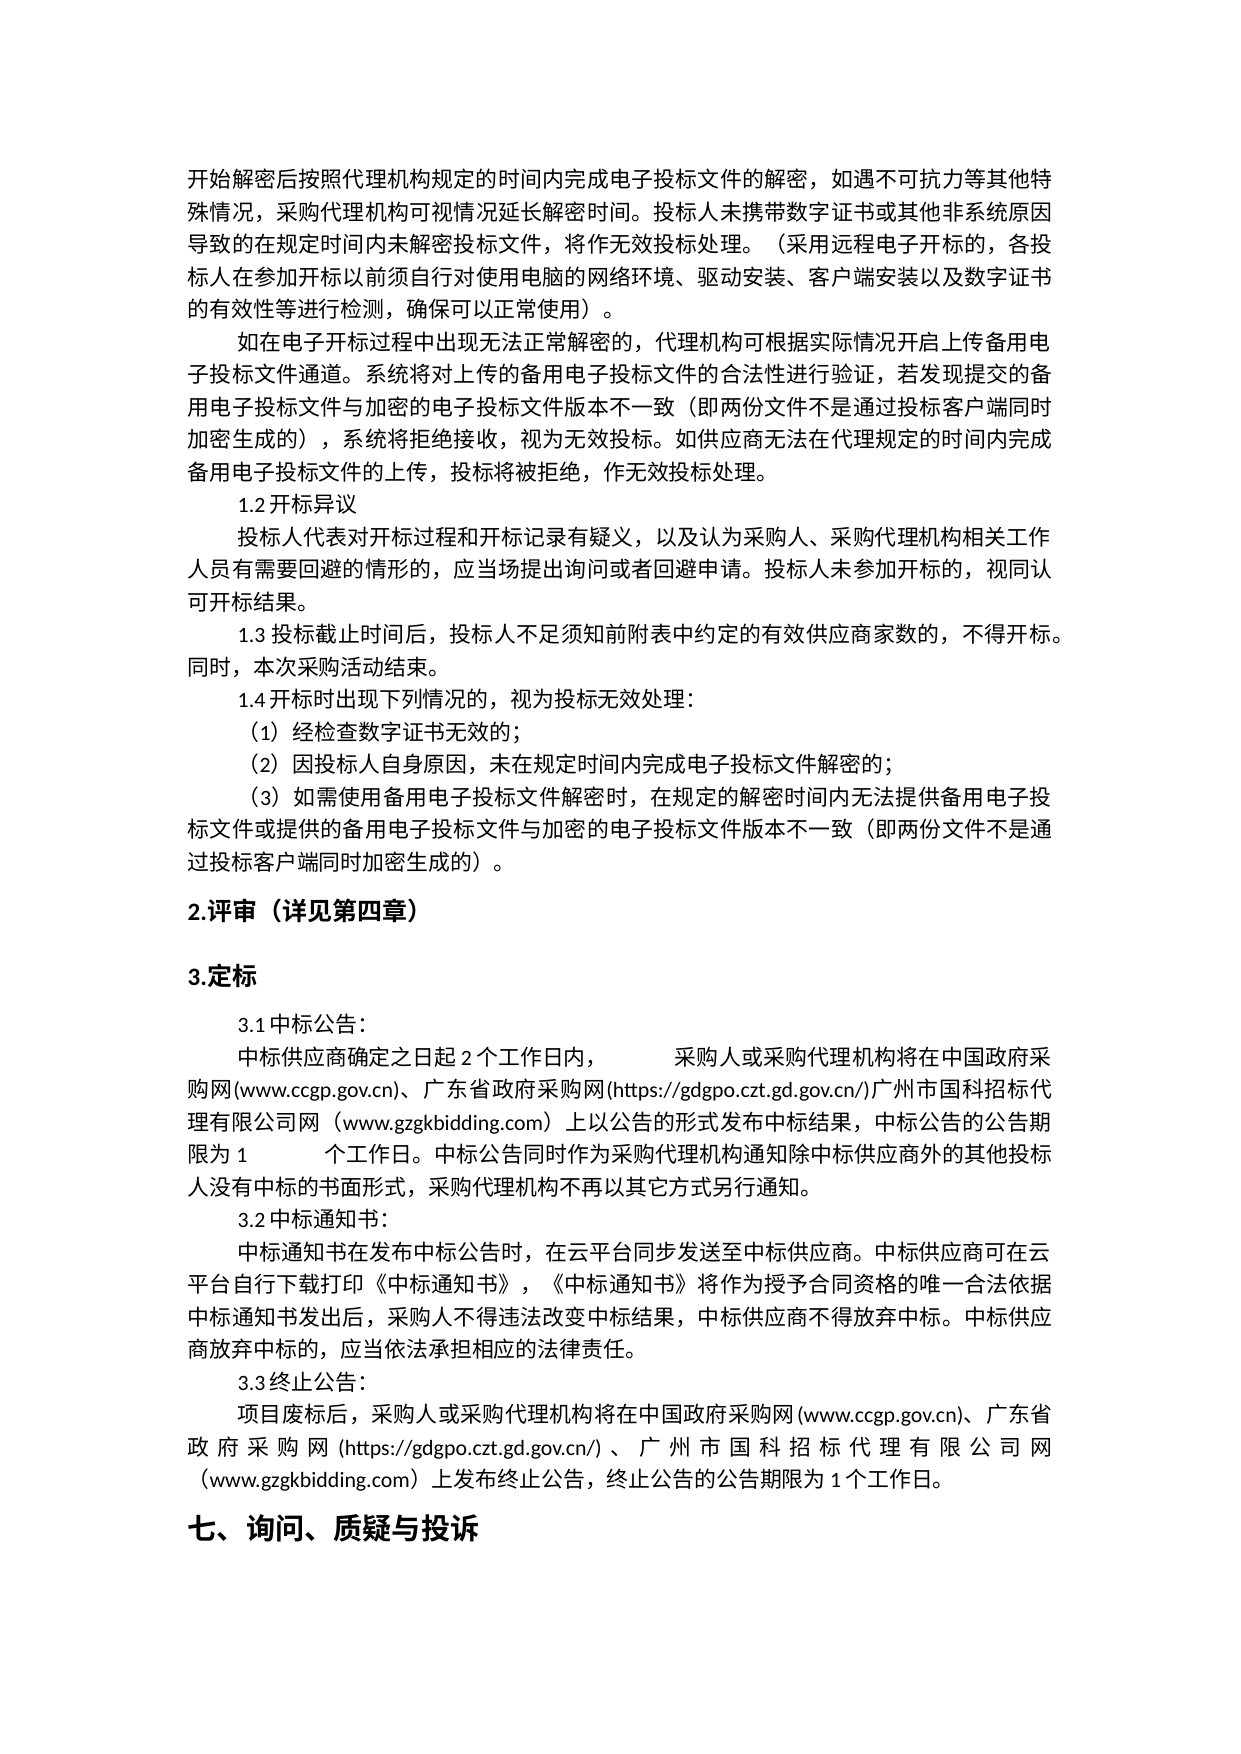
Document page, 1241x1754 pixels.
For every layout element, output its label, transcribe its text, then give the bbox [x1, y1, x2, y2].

text 项目废标后，采购人或采购代理机构将在中国政府采购网(www.ccgp.gov.cn)、广东省政府采购网(https://gdgpo.czt.gd.gov.cn/)、广州市国科招标代理有限公司网（www.gzgkbidding.com）上发布终止公告，终止公告的公告期限为1个工作日。 [187, 1397, 1053, 1494]
text 中标通知书在发布中标公告时，在云平台同步发送至中标供应商。中标供应商可在云平台自行下载打印《中标通知书》，《中标通知书》将作为授予合同资格的唯一合法依据。中标通知书发出后，采购人不得违法改变中标结果，中标供应商不得放弃中标。中标供应商放弃中标的，应当依法承担相应的法律责任。 [187, 1234, 1053, 1364]
text 3.3终止公告： [187, 1364, 1053, 1397]
text 3.1中标公告： [187, 1007, 1053, 1039]
text 3.2中标通知书： [187, 1202, 1053, 1234]
text 1.3 投标截止时间后，投标人不足须知前附表中约定的有效供应商家数的，不得开标。同时，本次采购活动结束。 [187, 617, 1053, 682]
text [187, 162, 1053, 324]
text 2.评审（详见第四章） [187, 877, 1053, 942]
text 如在电子开标过程中出现无法正常解密的，代理机构可根据实际情况开启上传备用电子投标文件通道。系统将对上传的备用电子投标文件的合法性进行验证，若发现提交的备用电子投标文件与加密的电子投标文件版本不一致（即两份文件不是通过投标客户端同时加密生成的），系统将拒绝接收，视为无效投标。如供应商无法在代理规定的时间内完成备用电子投标文件的上传，投标将被拒绝，作无效投标处理。 [187, 324, 1053, 487]
text （1）经检查数字证书无效的； [187, 714, 1053, 747]
text 投标人代表对开标过程和开标记录有疑义，以及认为采购人、采购代理机构相关工作人员有需要回避的情形的，应当场提出询问或者回避申请。投标人未参加开标的，视同认可开标结果。 [187, 519, 1053, 617]
text （3）如需使用备用电子投标文件解密时，在规定的解密时间内无法提供备用电子投标文件或提供的备用电子投标文件与加密的电子投标文件版本不一致（即两份文件不是通过投标客户端同时加密生成的）。 [187, 779, 1053, 877]
text 3.定标 [187, 942, 1053, 1007]
text 1.2开标异议 [187, 487, 1053, 519]
text 七、询问、质疑与投诉 [187, 1494, 1053, 1559]
text （2）因投标人自身原因，未在规定时间内完成电子投标文件解密的； [187, 747, 1053, 779]
text 1.4开标时出现下列情况的，视为投标无效处理： [187, 682, 1053, 714]
text 中标供应商确定之日起2个工作日内， 采购人或采购代理机构将在中国政府采购网(www.ccgp.gov.cn)、广东省政府采购网(https://gdgpo.czt.gd.gov.cn/)广州市国科招标代理有限公司网（www.gzgkbidding.com）上以公告的形式发布中标结果，中标公告的公告期限为 1 个工作日。中标公告同时作为采购代理机构通知除中标供应商外的其他投标人没有中标的书面形式，采购代理机构不再以其它方式另行通知。 [187, 1039, 1053, 1202]
